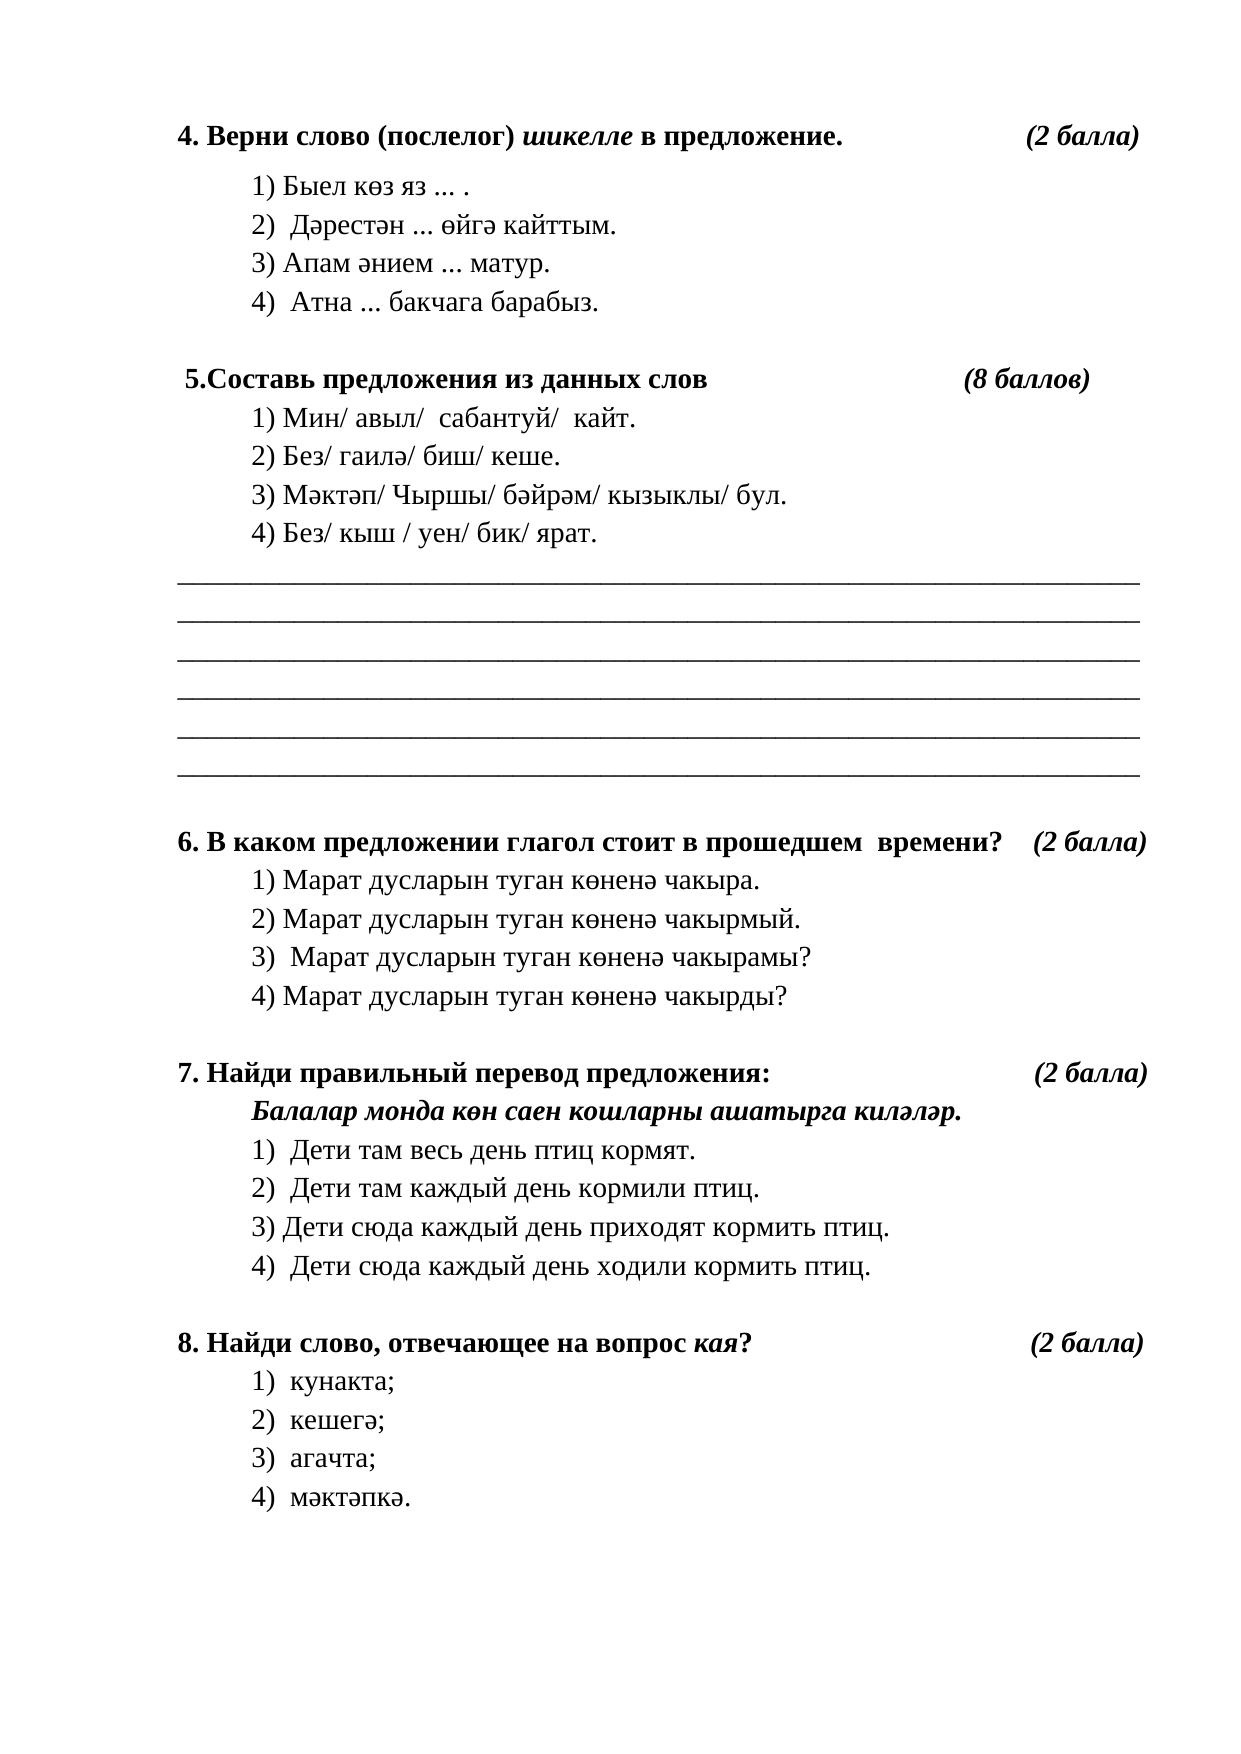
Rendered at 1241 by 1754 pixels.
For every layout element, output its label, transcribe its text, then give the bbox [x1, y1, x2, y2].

text 6. В каком предложении глагол стоит в прошедшем времени? (2 балла) [177, 824, 1152, 857]
text 2) кешегә; [177, 1402, 1152, 1435]
text 1) кунакта; [177, 1363, 1152, 1397]
text 4) Дети сюда каждый день ходили кормить птиц. [177, 1248, 1152, 1281]
text ____________________________________________________________________________________________________________________________________________________________________________________________________________________________________________________________________________________________________________________________________________________________________________________________________________ [177, 554, 1152, 780]
text 1) Быел көз яз ... . [177, 168, 1152, 202]
text 3) Марат дусларын туган көненә чакырамы? [177, 939, 1152, 973]
text 4) Атна ... бакчага барабыз. [177, 284, 1152, 318]
text 4) мәктәпкә. [177, 1479, 1152, 1512]
text 2) Дәрестән ... өйгә кайттым. [177, 207, 1152, 241]
text 4) Марат дусларын туган көненә чакырды? [177, 978, 1152, 1011]
text 1) Дети там весь день птиц кормят. [177, 1132, 1152, 1166]
text 2) Дети там каждый день кормили птиц. [177, 1171, 1152, 1204]
text 7. Найди правильный перевод предложения: (2 балла) [177, 1055, 1152, 1088]
text 2) Марат дусларын туган көненә чакырмый. [177, 901, 1152, 934]
text 4. Верни слово (послелог) шикелле в предложение. (2 балла) [177, 118, 1152, 152]
text 3) Апам әнием ... матур. [177, 246, 1152, 279]
text 2) Без/ гаилә/ биш/ кеше. [177, 438, 1152, 472]
text Балалар монда көн саен кошларны ашатырга киләләр. [177, 1093, 1152, 1127]
text 1) Марат дусларын туган көненә чакыра. [177, 862, 1152, 896]
text 1) Мин/ авыл/ сабантуй/ кайт. [177, 400, 1152, 433]
text 3) Дети сюда каждый день приходят кормить птиц. [177, 1209, 1152, 1243]
text 5.Составь предложения из данных слов (8 баллов) [177, 361, 1152, 395]
text 8. Найди слово, отвечающее на вопрос кая? (2 балла) [177, 1325, 1152, 1358]
text 3) агачта; [177, 1440, 1152, 1474]
text 4) Без/ кыш / уен/ бик/ ярат. [177, 515, 1152, 549]
text 3) Мәктәп/ Чыршы/ бәйрәм/ кызыклы/ бул. [177, 477, 1152, 510]
